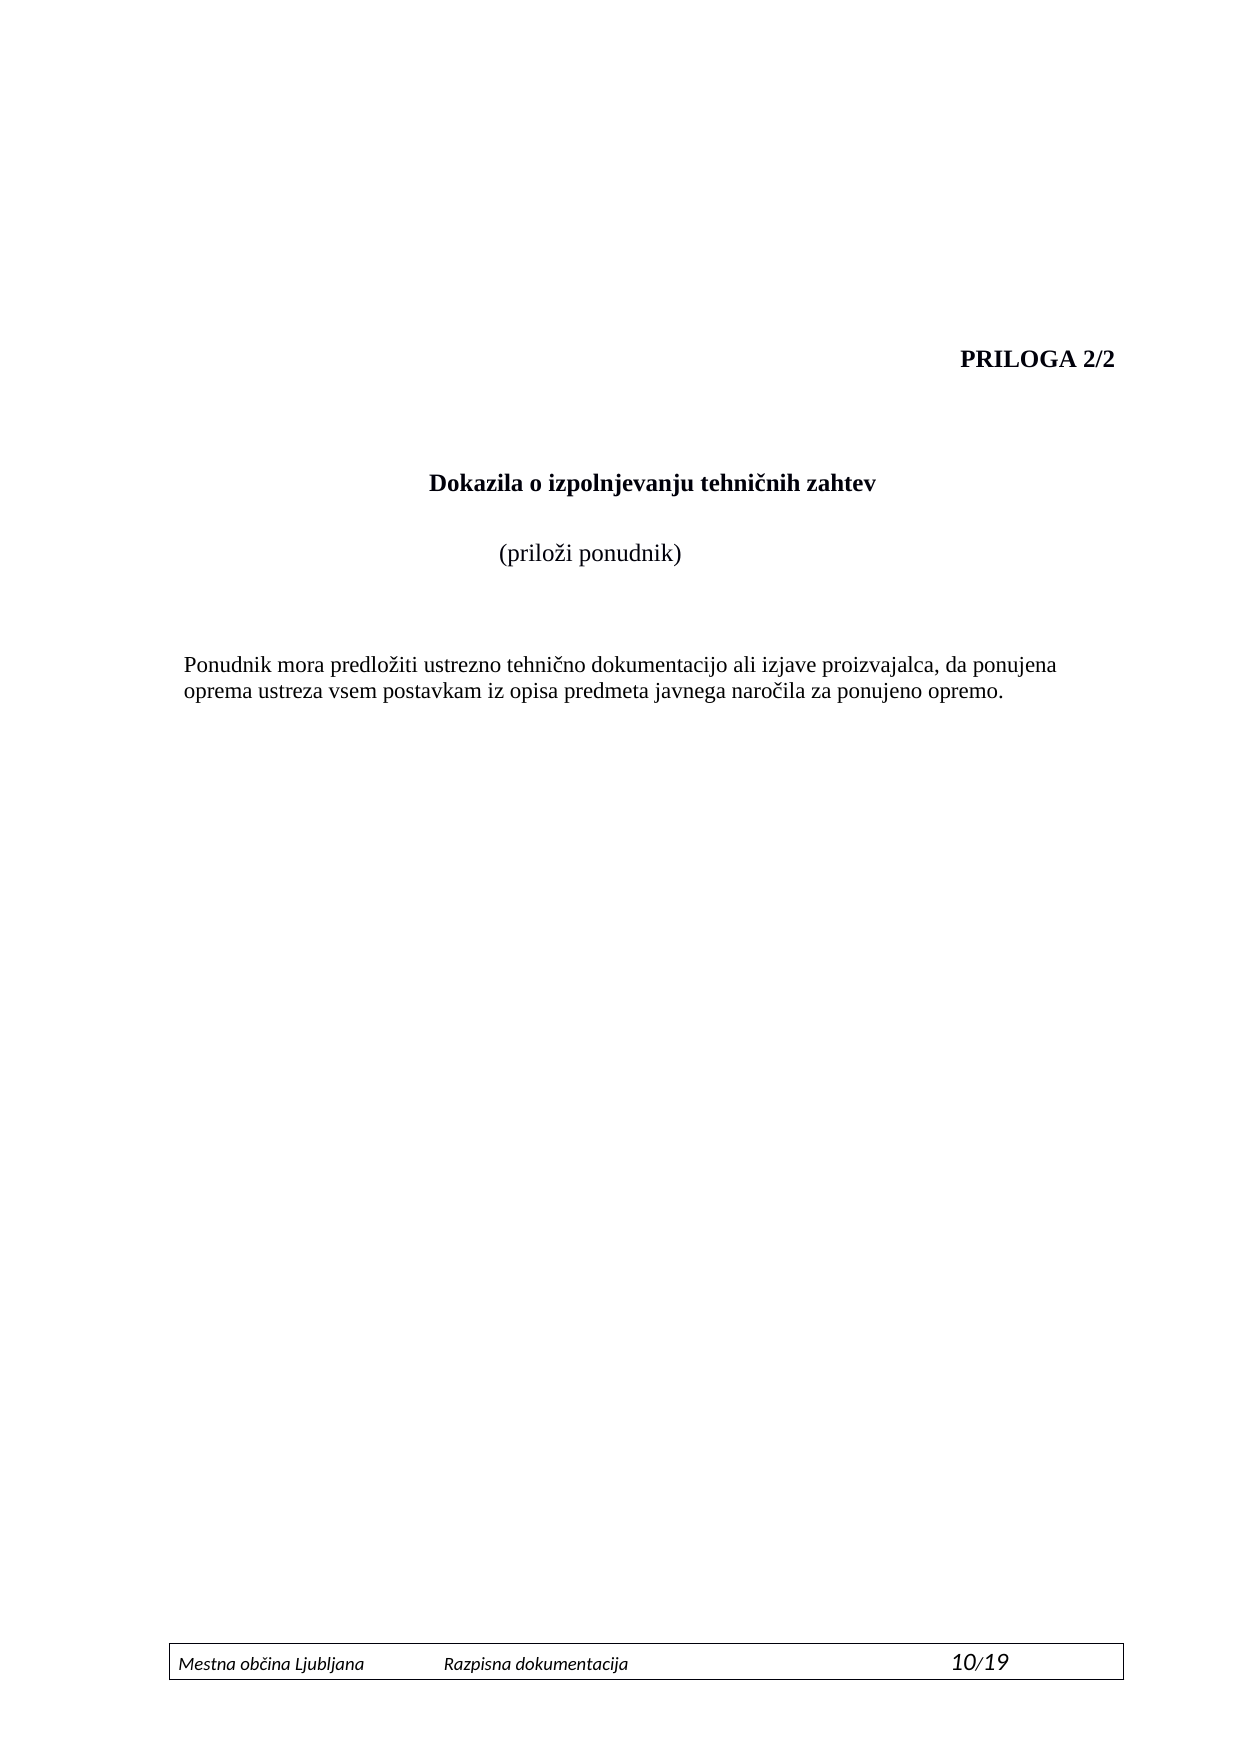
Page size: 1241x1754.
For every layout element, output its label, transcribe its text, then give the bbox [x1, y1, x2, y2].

text PRILOGA 2/2 [184, 344, 1115, 373]
text Dokazila o izpolnjevanju tehničnih zahtev [184, 468, 1115, 497]
text Ponudnik mora predložiti ustrezno tehnično dokumentacijo ali izjave proizvajalca, da ponujena oprema ustreza vsem postavkam iz opisa predmeta javnega naročila za ponujeno opremo. [184, 651, 1115, 704]
text (priloži ponudnik) [66, 538, 1115, 567]
